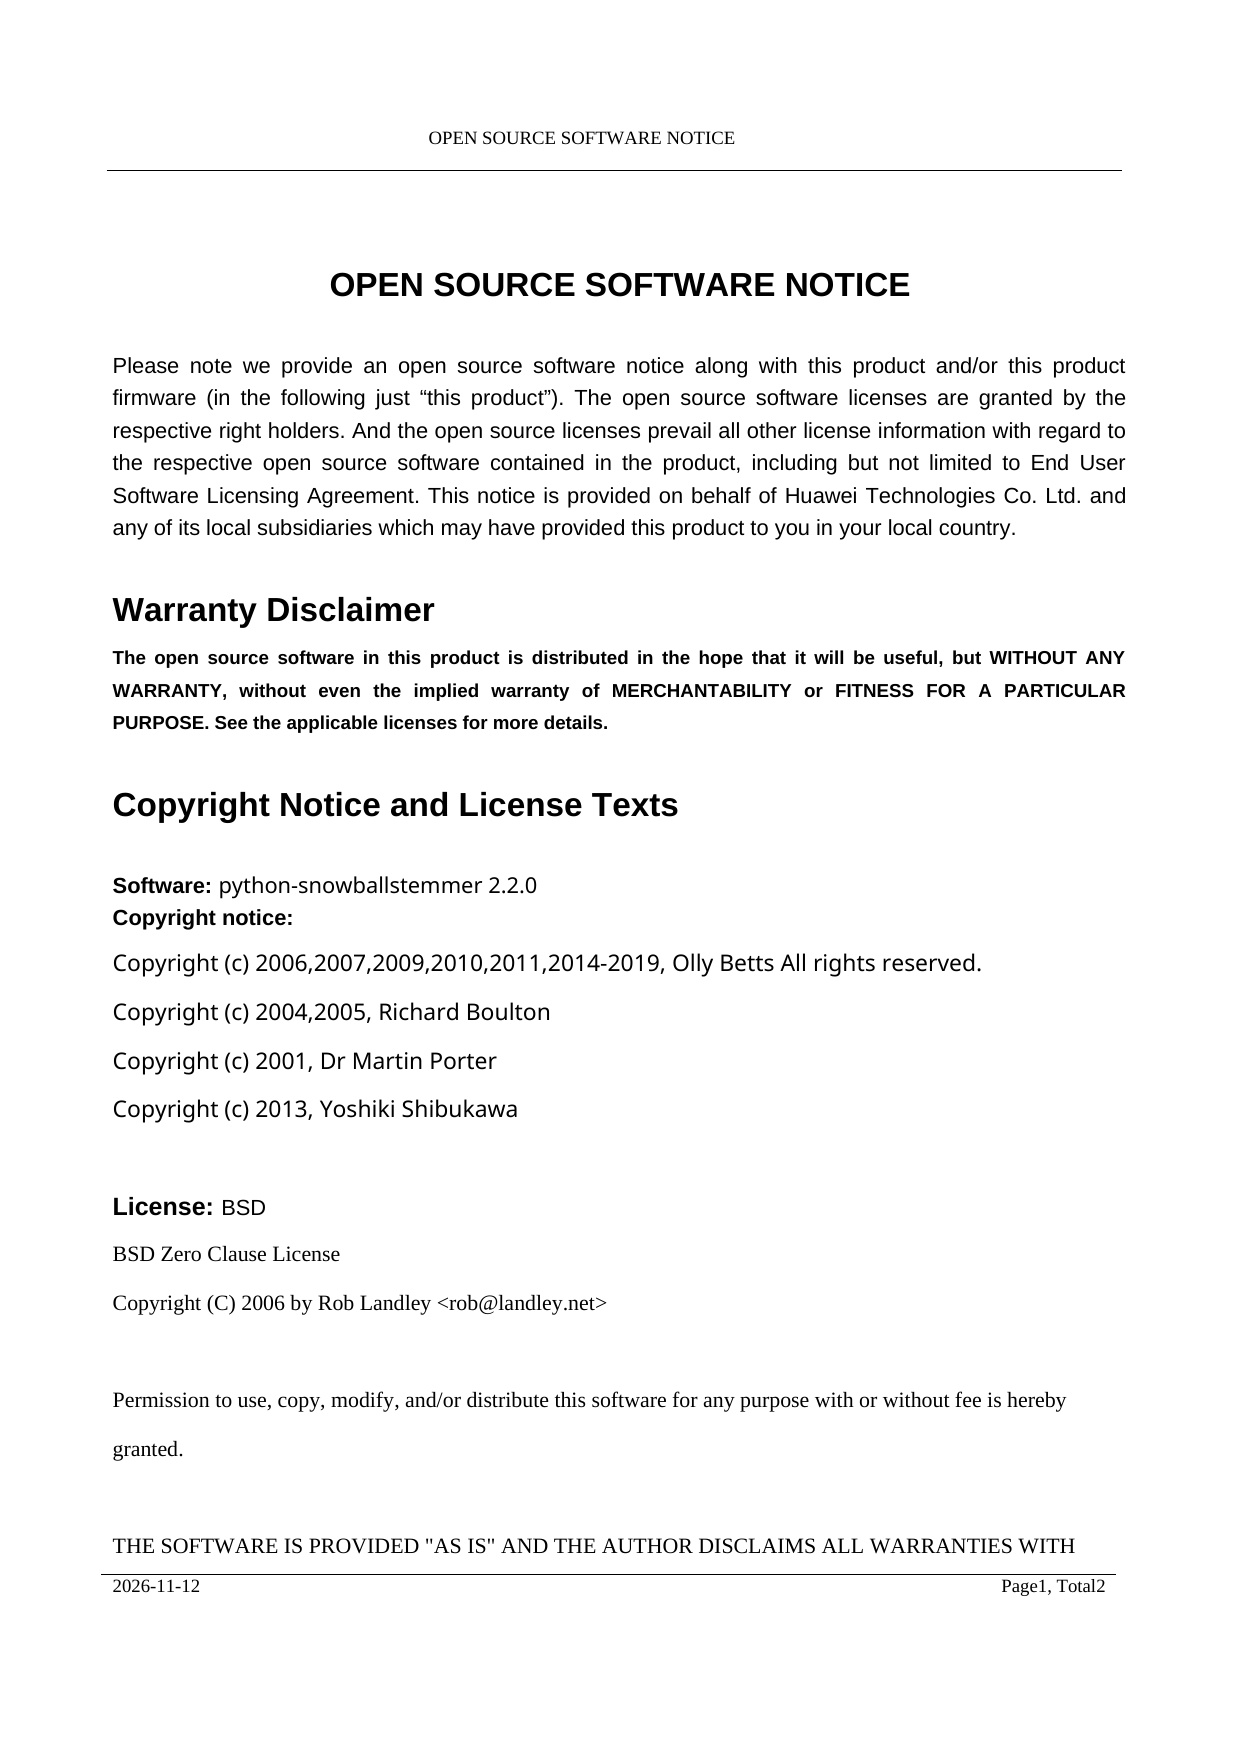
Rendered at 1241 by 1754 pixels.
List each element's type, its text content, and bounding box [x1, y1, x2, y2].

text Copyright (c) 2006,2007,2009,2010,2011,2014-2019, Olly Betts All rights reserved. Copyright (c) 2004,2005, Richard Boulton Copyright (c) 2001, Dr Martin Porter Copyright (c) 2013, Yoshiki Shibukawa [112, 947, 1128, 1174]
text Warranty Disclaimer [112, 576, 1128, 641]
text The open source software in this product is distributed in the hope that it will be useful, but WITHOUT ANY WARRANTY, without even the implied warranty of MERCHANTABILITY or FITNESS FOR A PARTICULAR PURPOSE. See the applicable licenses for more details. [112, 641, 1128, 739]
text Please note we provide an open source software notice along with this product and/or this product firmware (in the following just “this product”). The open source software licenses are granted by the respective right holders. And the open source licenses prevail all other license information with regard to the respective open source software contained in the product, including but not limited to End User Software Licensing Agreement. This notice is provided on behalf of Huawei Technologies Co. Ltd. and any of its local subsidiaries which may have provided this product to you in your local country. [112, 349, 1128, 544]
text OPEN SOURCE SOFTWARE NOTICE [112, 251, 1128, 316]
text License: BSD [112, 1190, 1128, 1223]
text Software: python-snowballstemmer 2.2.0 [112, 869, 1128, 901]
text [112, 1237, 1128, 1562]
text Copyright notice: [112, 901, 1128, 934]
text Copyright Notice and License Texts [112, 771, 1128, 836]
